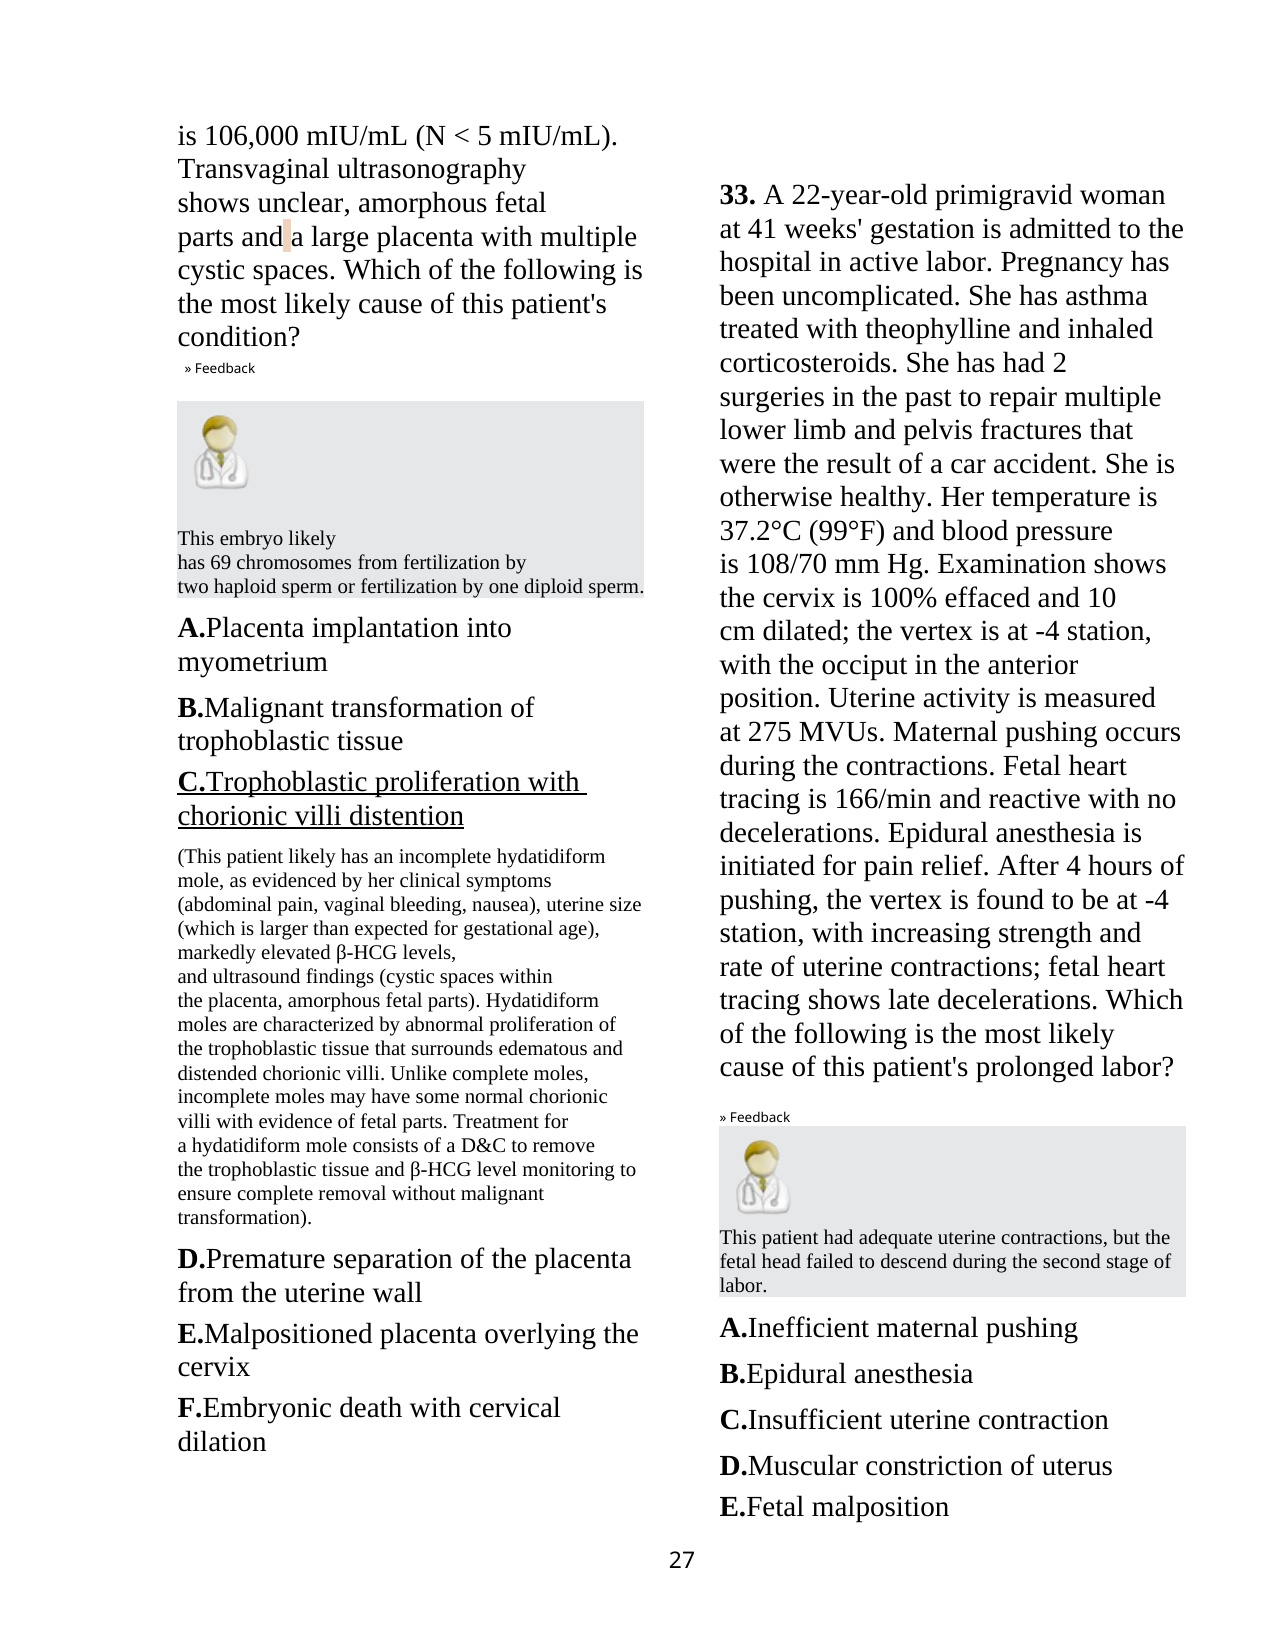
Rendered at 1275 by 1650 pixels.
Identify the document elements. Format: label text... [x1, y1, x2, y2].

text D.Premature separation of the placenta from the uterine wall [177, 1241, 644, 1308]
text » Feedback [719, 1108, 1186, 1126]
text D.Muscular constriction of uterus [719, 1448, 1186, 1482]
text B.Malignant transformation of trophoblastic tissue [177, 690, 644, 757]
text This embryo likely has 69 chromosomes from fertilization by two haploid sperm or fertilization by one diploid sperm. [177, 526, 644, 598]
text 33. A 22-year-old primigravid woman at 41 weeks' gestation is admitted to the hospital in active labor. Pregnancy has been uncomplicated. She has asthma treated with theophylline and inhaled corticosteroids. She has had 2 surgeries in the past to repair multiple lower limb and pelvis fractures that were the result of a car accident. She is otherwise healthy. Her temperature is 37.2°C (99°F) and blood pressure is 108/70 mm Hg. Examination shows the cervix is 100% effaced and 10 cm dilated; the vertex is at -4 station, with the occiput in the anterior position. Uterine activity is measured at 275 MVUs. Maternal pushing occurs during the contractions. Fetal heart tracing is 166/min and reactive with no decelerations. Epidural anesthesia is initiated for pain relief. After 4 hours of pushing, the vertex is found to be at -4 station, with increasing strength and rate of uterine contractions; fetal heart tracing shows late decelerations. Which of the following is the most likely cause of this patient's prolonged labor? [719, 177, 1186, 1083]
text E.Malpositioned placenta overlying the cervix [177, 1316, 644, 1383]
text E.Fetal malposition [719, 1489, 1186, 1522]
text A.Placenta implantation into myometrium [177, 610, 644, 677]
text C.Trophoblastic proliferation with chorionic villi distention [177, 764, 644, 831]
text B.Epidural anesthesia [719, 1356, 1186, 1389]
text » Feedback [177, 359, 644, 378]
text (This patient likely has an incomplete hydatidiform mole, as evidenced by her clinical symptoms (abdominal pain, vaginal bleeding, nausea), uterine size (which is larger than expected for gestational age), markedly elevated β-HCG levels, and ultrasound findings (cystic spaces within the placenta, amorphous fetal parts). Hydatidiform moles are characterized by abnormal proliferation of the trophoblastic tissue that surrounds edematous and distended chorionic villi. Unlike complete moles, incomplete moles may have some normal chorionic villi with evidence of fetal parts. Treatment for a hydatidiform mole consists of a D&C to remove the trophoblastic tissue and β-HCG level monitoring to ensure complete removal without malignant transformation). [177, 844, 644, 1229]
picture [177, 401, 265, 501]
text C.Insufficient uterine contraction [719, 1402, 1186, 1436]
text F.Embryonic death with cervical dilation [177, 1390, 644, 1457]
text This patient had adequate uterine contractions, but the fetal head failed to descend during the second stage of labor. [719, 1225, 1186, 1297]
picture [719, 1126, 807, 1226]
text A.Inefficient maternal pushing [719, 1310, 1186, 1343]
